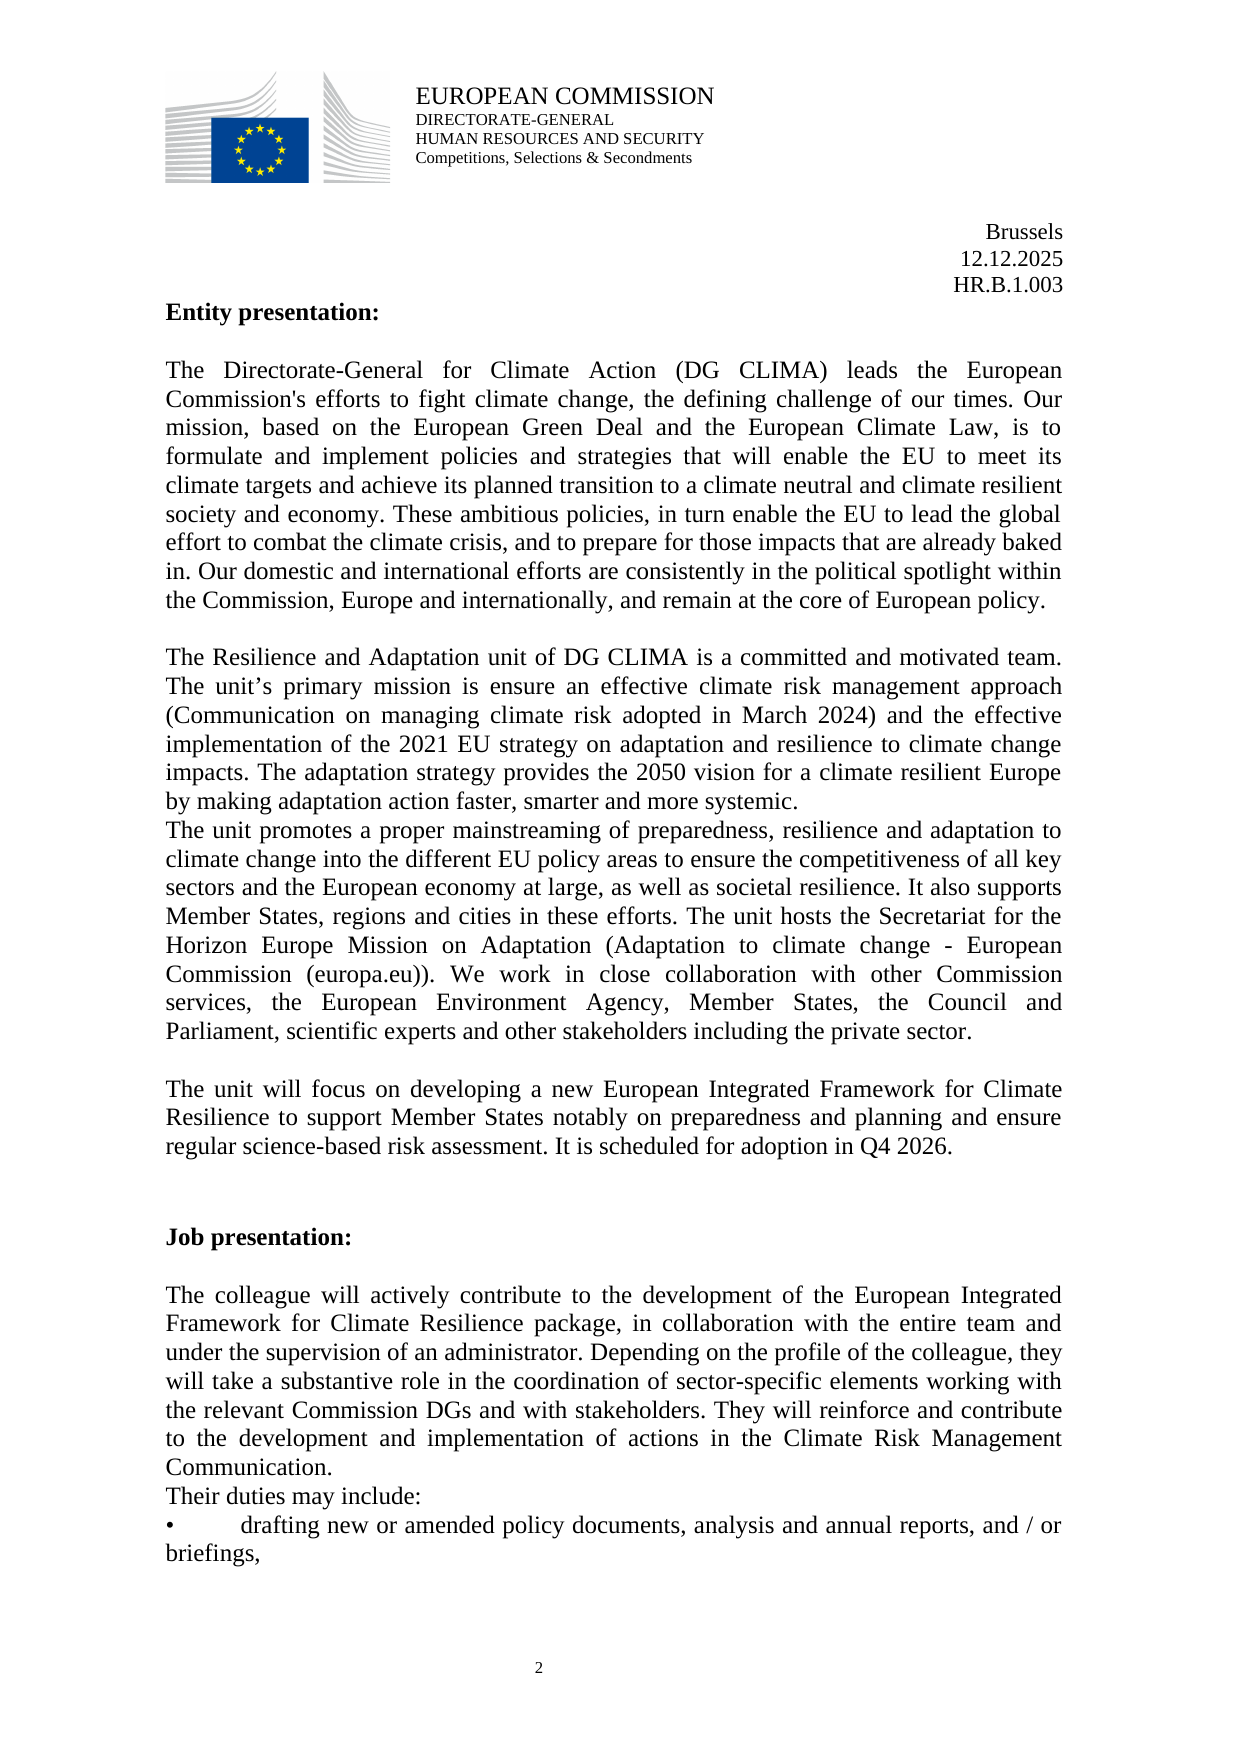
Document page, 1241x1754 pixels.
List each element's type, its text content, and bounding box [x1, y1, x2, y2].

text 12.12.2025 [165, 245, 1063, 271]
text Brussels [165, 134, 1063, 245]
text Job presentation: [165, 1222, 1063, 1251]
text • drafting new or amended policy documents, analysis and annual reports, and / or briefings, [165, 1510, 1063, 1567]
picture [165, 71, 391, 183]
text The unit will focus on developing a new European Integrated Framework for Climate Resilience to support Member States notably on preparedness and planning and ensure regular science-based risk assessment. It is scheduled for adoption in Q4 2026. [165, 1074, 1063, 1160]
text The colleague will actively contribute to the development of the European Integrated Framework for Climate Resilience package, in collaboration with the entire team and under the supervision of an administrator. Depending on the profile of the colleague, they will take a substantive role in the coordination of sector-specific elements working with the relevant Commission DGs and with stakeholders. They will reinforce and contribute to the development and implementation of actions in the Climate Risk Management Communication. [165, 1280, 1063, 1481]
text Their duties may include: [165, 1481, 1063, 1510]
text Entity presentation: [165, 297, 1063, 326]
text The Resilience and Adaptation unit of DG CLIMA is a committed and motivated team. The unit’s primary mission is ensure an effective climate risk management approach (Communication on managing climate risk adopted in March 2024) and the effective implementation of the 2021 EU strategy on adaptation and resilience to climate change impacts. The adaptation strategy provides the 2050 vision for a climate resilient Europe by making adaptation action faster, smarter and more systemic. [165, 642, 1063, 815]
text The Directorate-General for Climate Action (DG CLIMA) leads the European Commission's efforts to fight climate change, the defining challenge of our times. Our mission, based on the European Green Deal and the European Climate Law, is to formulate and implement policies and strategies that will enable the EU to meet its climate targets and achieve its planned transition to a climate neutral and climate resilient society and economy. These ambitious policies, in turn enable the EU to lead the global effort to combat the climate crisis, and to prepare for those impacts that are already baked in. Our domestic and international efforts are consistently in the political spotlight within the Commission, Europe and internationally, and remain at the core of European policy. [165, 355, 1063, 614]
text HR.B.1.003 [165, 271, 1063, 297]
text The unit promotes a proper mainstreaming of preparedness, resilience and adaptation to climate change into the different EU policy areas to ensure the competitiveness of all key sectors and the European economy at large, as well as societal resilience. It also supports Member States, regions and cities in these efforts. The unit hosts the Secretariat for the Horizon Europe Mission on Adaptation (Adaptation to climate change - European Commission (europa.eu)). We work in close collaboration with other Commission services, the European Environment Agency, Member States, the Council and Parliament, scientific experts and other stakeholders including the private sector. [165, 815, 1063, 1045]
